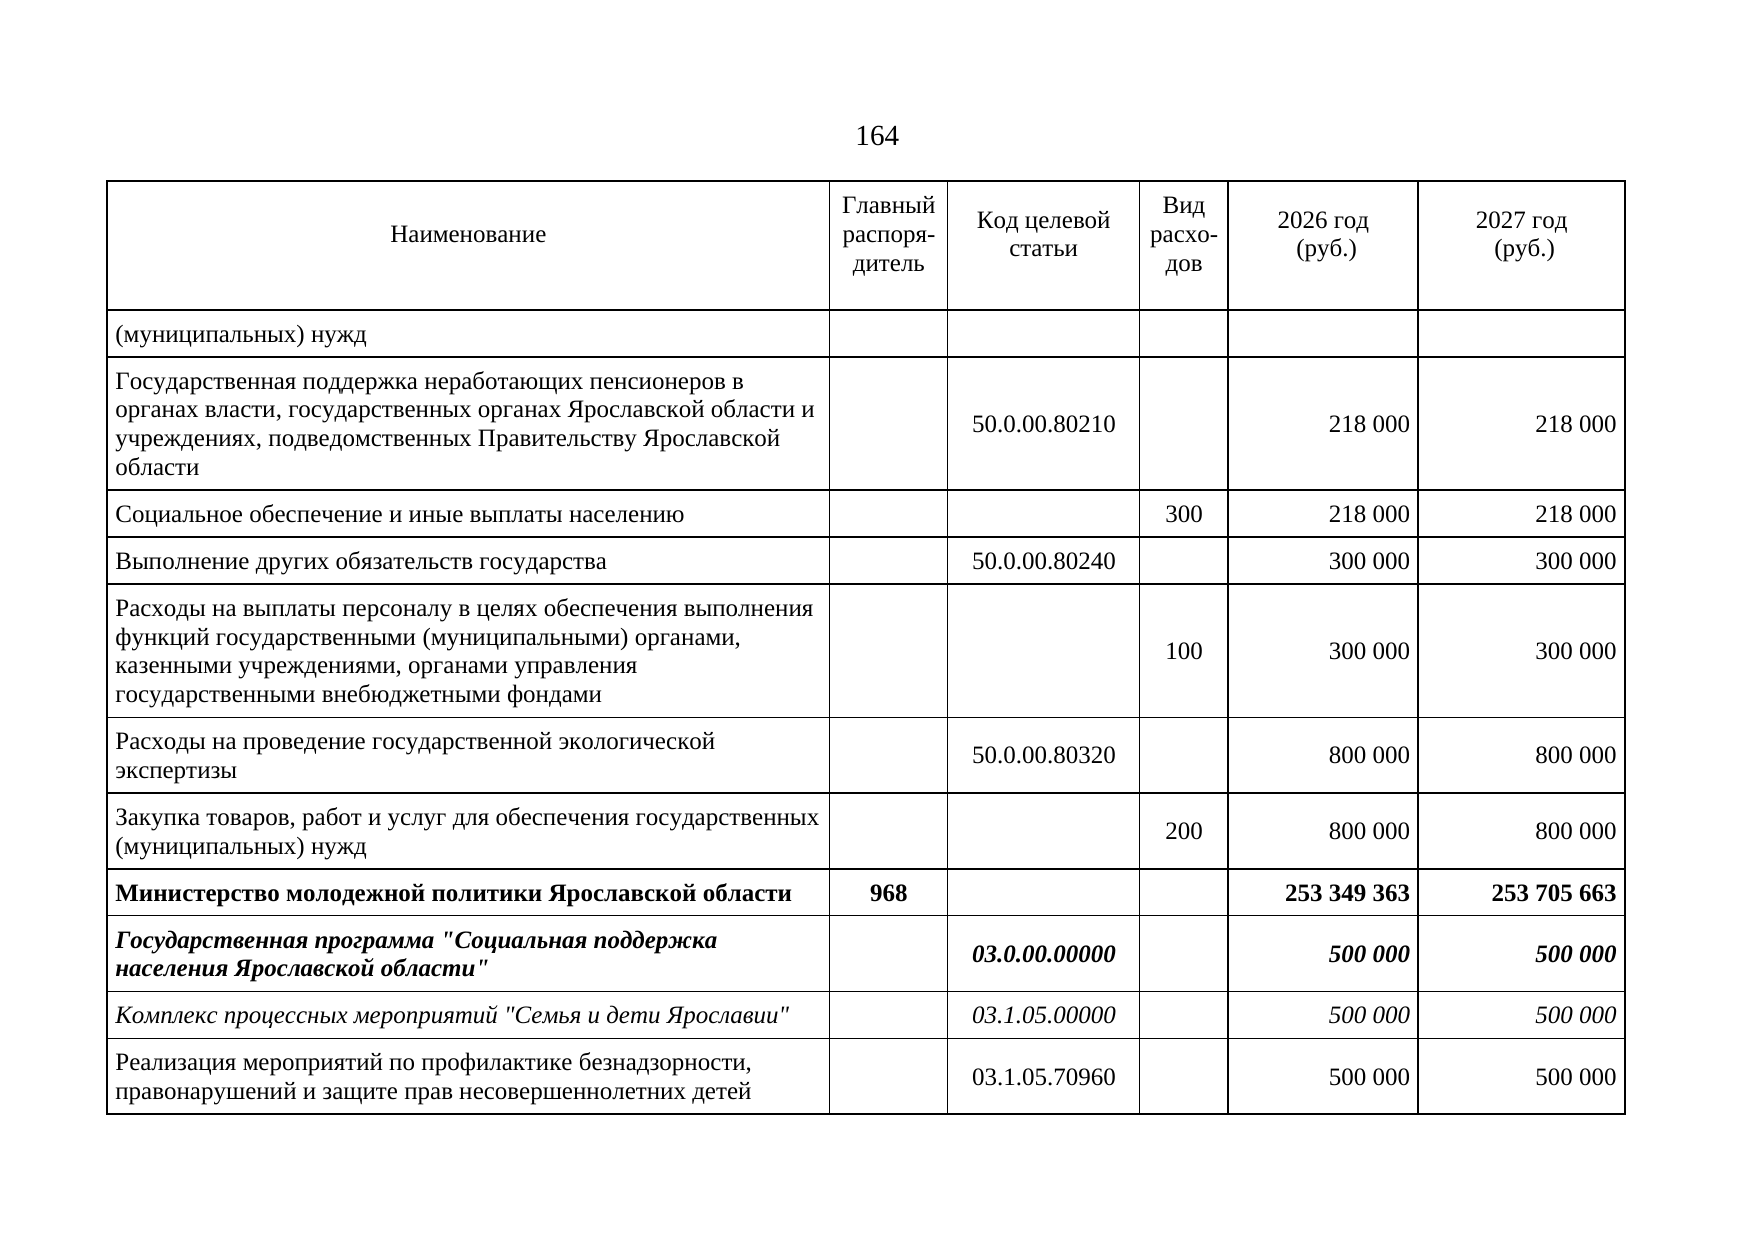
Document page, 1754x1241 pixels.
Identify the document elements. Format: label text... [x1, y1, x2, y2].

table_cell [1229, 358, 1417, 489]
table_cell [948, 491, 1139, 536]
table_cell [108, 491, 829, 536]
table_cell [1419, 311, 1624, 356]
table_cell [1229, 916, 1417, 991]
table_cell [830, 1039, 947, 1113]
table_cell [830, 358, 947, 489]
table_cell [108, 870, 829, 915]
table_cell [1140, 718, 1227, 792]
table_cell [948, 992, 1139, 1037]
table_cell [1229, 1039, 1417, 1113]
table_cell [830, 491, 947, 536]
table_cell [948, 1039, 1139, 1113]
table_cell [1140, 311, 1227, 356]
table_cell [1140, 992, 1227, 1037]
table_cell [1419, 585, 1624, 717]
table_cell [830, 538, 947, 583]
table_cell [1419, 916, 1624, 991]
table_header Код целевой статьи [948, 182, 1139, 309]
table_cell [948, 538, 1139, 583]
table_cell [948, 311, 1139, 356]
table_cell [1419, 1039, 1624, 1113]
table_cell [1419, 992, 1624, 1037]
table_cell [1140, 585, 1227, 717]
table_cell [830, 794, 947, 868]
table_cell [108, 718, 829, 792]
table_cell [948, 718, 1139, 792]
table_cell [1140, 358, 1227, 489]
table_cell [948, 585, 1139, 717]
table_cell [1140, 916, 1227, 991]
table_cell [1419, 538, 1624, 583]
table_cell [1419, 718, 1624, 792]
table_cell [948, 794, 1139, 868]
table_header Вид расхо-дов [1140, 182, 1227, 309]
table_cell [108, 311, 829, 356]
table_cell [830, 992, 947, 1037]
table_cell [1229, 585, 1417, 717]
table_header 2027 год (руб.) [1419, 182, 1624, 309]
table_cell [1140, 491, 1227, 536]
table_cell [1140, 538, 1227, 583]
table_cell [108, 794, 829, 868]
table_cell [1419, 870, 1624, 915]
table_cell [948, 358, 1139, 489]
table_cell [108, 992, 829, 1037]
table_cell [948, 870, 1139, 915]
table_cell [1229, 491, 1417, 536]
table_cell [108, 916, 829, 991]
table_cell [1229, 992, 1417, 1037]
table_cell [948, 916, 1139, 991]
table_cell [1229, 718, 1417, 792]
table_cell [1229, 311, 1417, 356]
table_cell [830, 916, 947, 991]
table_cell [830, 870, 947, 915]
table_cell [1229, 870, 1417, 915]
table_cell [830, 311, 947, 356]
table_header Главный распоря-дитель [830, 182, 947, 309]
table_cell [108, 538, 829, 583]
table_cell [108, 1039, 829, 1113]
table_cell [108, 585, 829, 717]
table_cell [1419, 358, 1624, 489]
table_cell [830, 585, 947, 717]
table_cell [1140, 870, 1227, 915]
table_header 2026 год (руб.) [1229, 182, 1417, 309]
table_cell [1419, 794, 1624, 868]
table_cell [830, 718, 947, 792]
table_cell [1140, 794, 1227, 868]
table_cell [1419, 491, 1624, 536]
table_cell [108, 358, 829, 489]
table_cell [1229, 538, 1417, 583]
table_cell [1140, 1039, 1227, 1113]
table_header Наименование [108, 182, 829, 309]
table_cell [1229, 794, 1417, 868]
